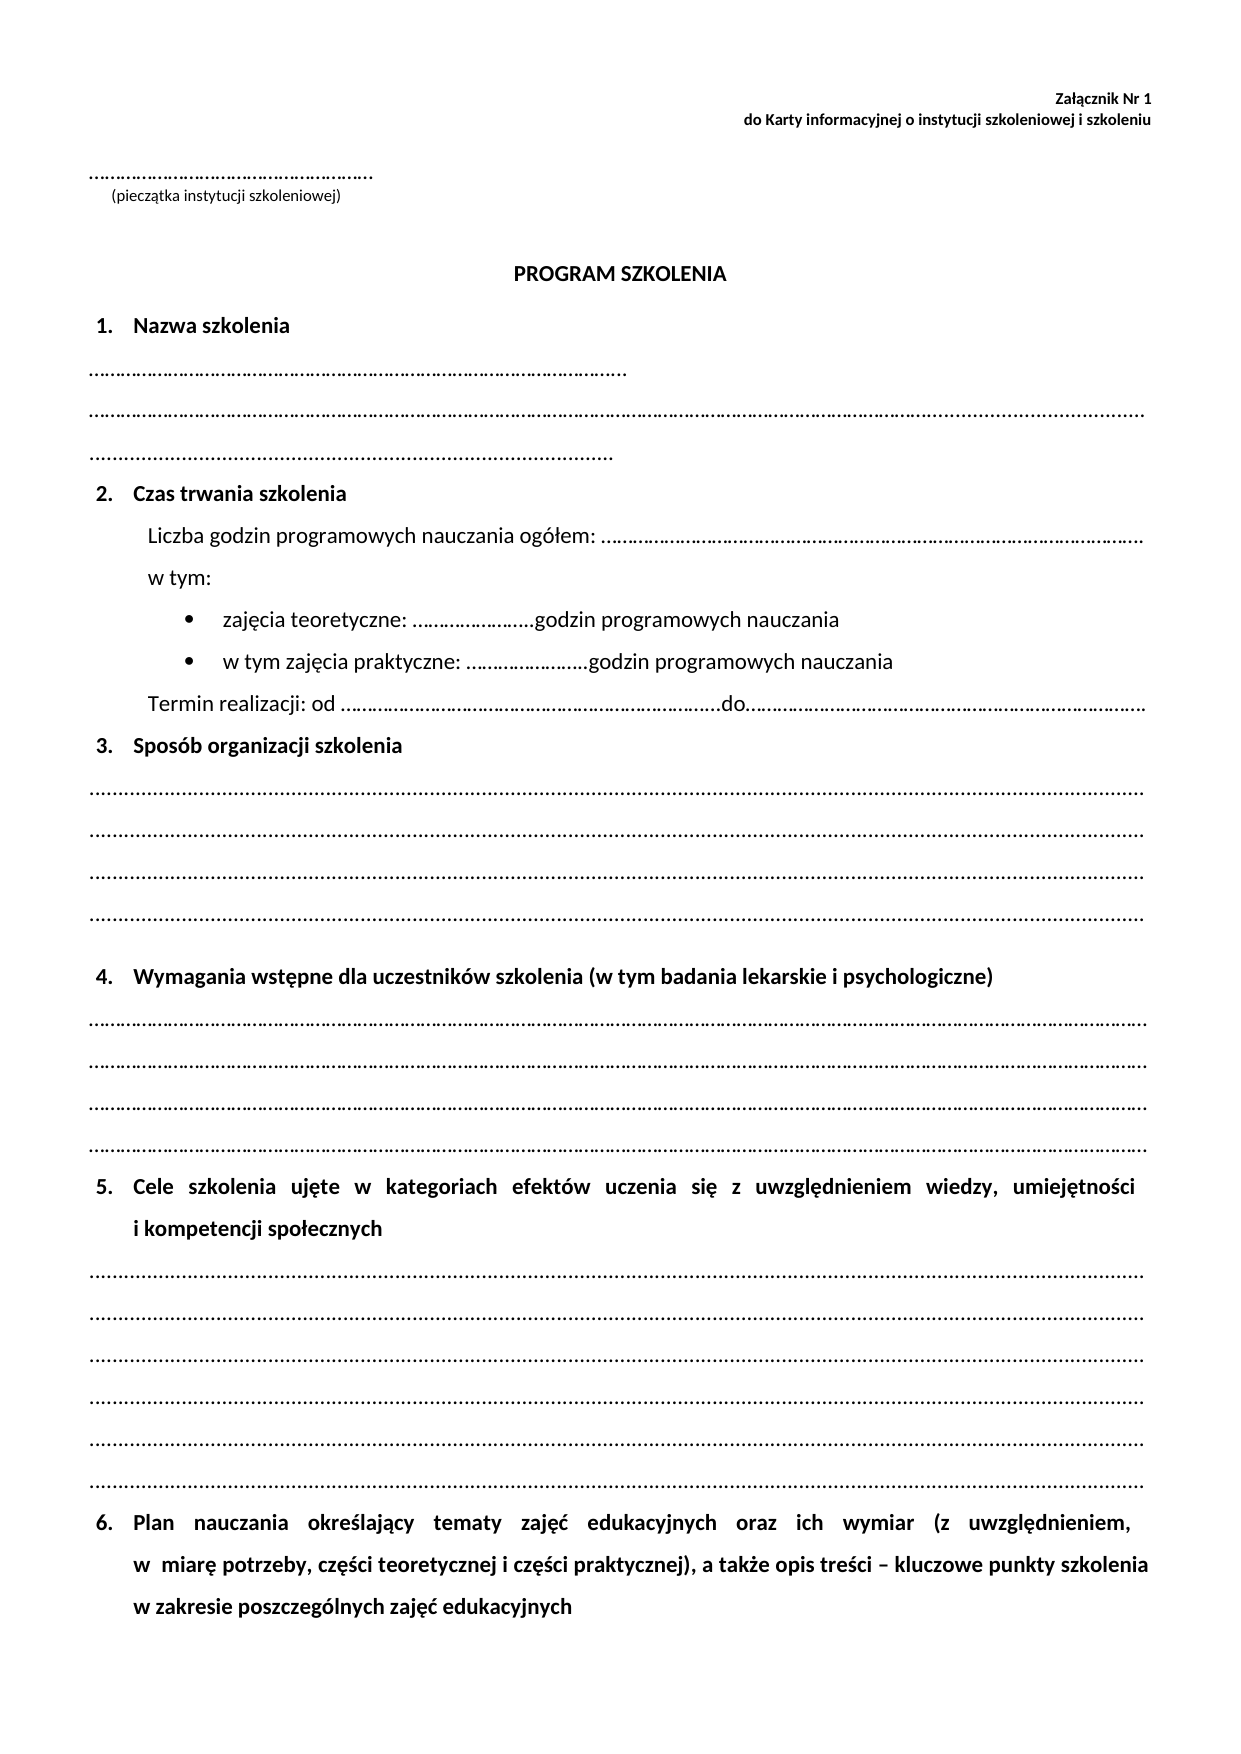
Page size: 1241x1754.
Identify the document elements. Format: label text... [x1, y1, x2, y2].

list Wymagania wstępne dla uczestników szkolenia (w tym badania lekarskie i psychologiczne) [96, 962, 1152, 990]
text PROGRAM SZKOLENIA [89, 259, 1152, 287]
text Liczba godzin programowych nauczania ogółem: …………………………………………………………………………………………. [148, 522, 1152, 549]
list w tym zajęcia praktyczne: …………………..godzin programowych nauczania [185, 647, 1152, 676]
text Załącznik Nr 1 [89, 89, 1152, 109]
text Termin realizacji: od ……………………………………………………………...do…………………………………………………………………. [148, 689, 1152, 717]
text (pieczątka instytucji szkoleniowej) [89, 185, 1152, 206]
text ………………………………………………………………………………………...……………………………………………………………………………………………………………………………………………................................................................................................................................. [89, 354, 1152, 466]
list zajęcia teoretyczne: …………………..godzin programowych nauczania [185, 606, 1152, 633]
text w tym: [148, 563, 1152, 592]
list Czas trwania szkolenia [96, 479, 1152, 508]
text ……………………………………………… [89, 157, 1152, 185]
list Plan nauczania określający tematy zajęć edukacyjnych oraz ich wymiar (z uwzględnieniem, w miarę potrzeby, części teoretycznej i części praktycznej), a także opis treści – kluczowe punkty szkolenia w zakresie poszczególnych zajęć edukacyjnych [96, 1508, 1152, 1620]
list Sposób organizacji szkolenia [96, 731, 1152, 759]
text ............................................................................................................................................................................................................................................................................................................................................................................................................................................................................................................................................................................................................................................................................................................................................................ [89, 773, 1152, 927]
text ……………………………………………………………………………………………………………………………………………………………………………………………………………………………………………………………………………………………………………………………………………………………………………………………………………………………………………………………………………………………………………………………………………………… [89, 1004, 1152, 1116]
text ………………………………………………………………………………………………………………………………………………………………………………… [89, 1130, 1152, 1158]
list Nazwa szkolenia [96, 312, 1152, 340]
text do Karty informacyjnej o instytucji szkoleniowej i szkoleniu [457, 109, 1152, 129]
text .......................................................................................................................................................................................................................................................................................................................................................................................................................................................................................................................................................................................................................................................................................................................................................................................................................................................................................................................................................................................................................................................................................................................................... [89, 1256, 1152, 1494]
list Cele szkolenia ujęte w kategoriach efektów uczenia się z uwzględnieniem wiedzy, umiejętności i kompetencji społecznych [96, 1172, 1152, 1242]
